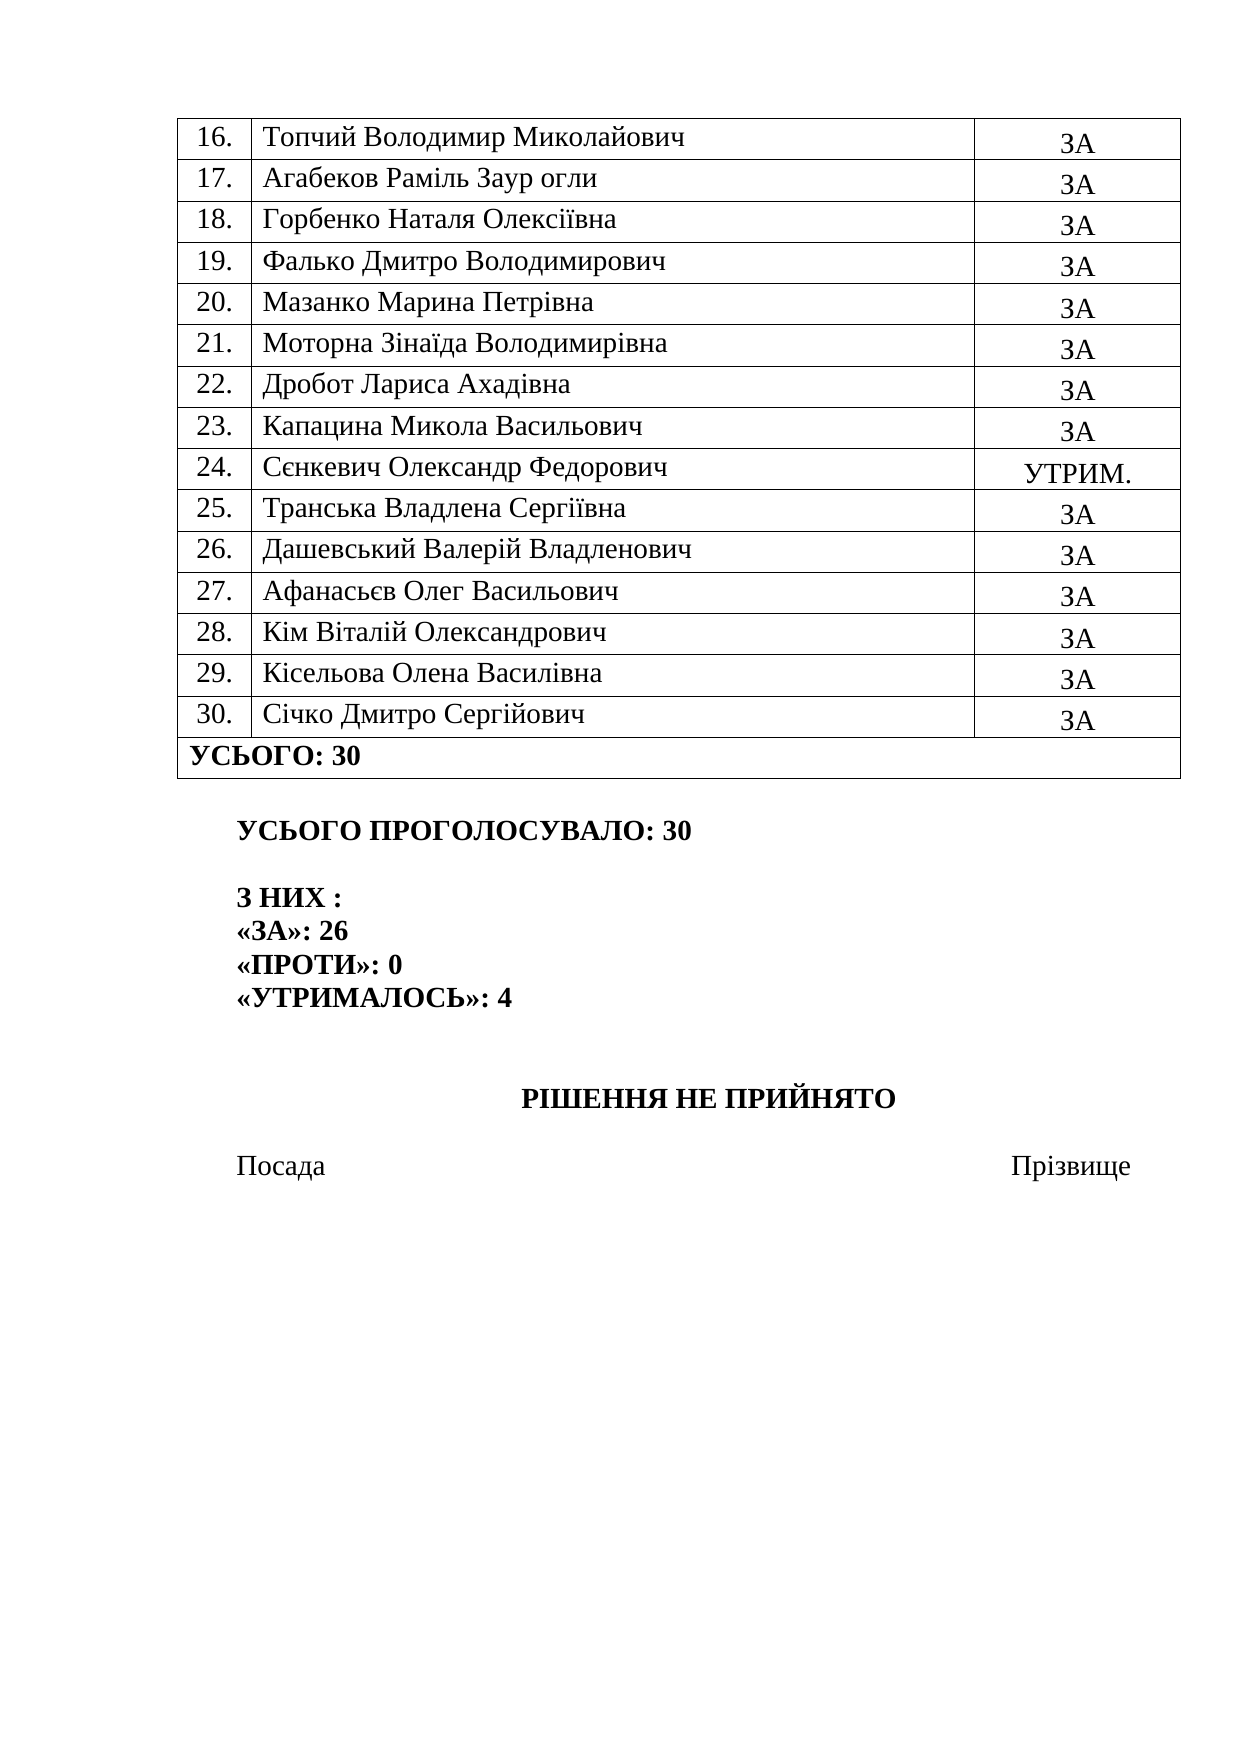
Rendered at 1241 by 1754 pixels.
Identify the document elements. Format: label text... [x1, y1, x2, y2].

text Посада Прізвище [177, 1148, 1181, 1182]
text «УТРИМАЛОСЬ»: 4 [177, 980, 1181, 1014]
table_cell ЗА [975, 119, 1180, 159]
table_cell 18. [178, 202, 251, 242]
table_cell Транська Владлена Сергіївна [252, 490, 974, 531]
table_cell ЗА [975, 284, 1180, 324]
table_cell 30. [178, 697, 251, 737]
table_cell УСЬОГО: 30 [178, 738, 1180, 778]
table_cell 22. [178, 367, 251, 407]
table_cell Кісельова Олена Василівна [252, 655, 974, 696]
table_cell 20. [178, 284, 251, 324]
table_cell ЗА [975, 325, 1180, 366]
table_cell Топчий Володимир Миколайович [252, 119, 974, 159]
table_cell 19. [178, 243, 251, 283]
table_cell Кім Віталій Олександрович [252, 614, 974, 654]
table_cell Моторна Зінаїда Володимирівна [252, 325, 974, 366]
table_cell ЗА [975, 202, 1180, 242]
table_cell 26. [178, 532, 251, 572]
table_cell Січко Дмитро Сергійович [252, 697, 974, 737]
table_cell ЗА [975, 408, 1180, 448]
table_cell 21. [178, 325, 251, 366]
table_cell ЗА [975, 655, 1180, 696]
table_cell Горбенко Наталя Олексіївна [252, 202, 974, 242]
table_cell ЗА [975, 532, 1180, 572]
table_cell Агабеков Раміль Заур огли [252, 160, 974, 201]
table_cell Афанасьєв Олег Васильович [252, 573, 974, 613]
text З НИХ : [177, 880, 1181, 913]
table_cell ЗА [975, 490, 1180, 531]
table_cell 27. [178, 573, 251, 613]
table_cell Капацина Микола Васильович [252, 408, 974, 448]
text РІШЕННЯ НЕ ПРИЙНЯТО [177, 1081, 1181, 1114]
table_cell Фалько Дмитро Володимирович [252, 243, 974, 283]
table_cell ЗА [975, 367, 1180, 407]
table_cell ЗА [975, 160, 1180, 201]
table_cell ЗА [975, 697, 1180, 737]
table_cell УТРИМ. [975, 449, 1180, 489]
table_cell 16. [178, 119, 251, 159]
table_cell ЗА [975, 614, 1180, 654]
text УСЬОГО ПРОГОЛОСУВАЛО: 30 [177, 813, 1181, 846]
table_cell 25. [178, 490, 251, 531]
table_cell 24. [178, 449, 251, 489]
table_cell ЗА [975, 573, 1180, 613]
table_cell ЗА [975, 243, 1180, 283]
table_cell 28. [178, 614, 251, 654]
table_cell Дашевський Валерій Владленович [252, 532, 974, 572]
table_cell 29. [178, 655, 251, 696]
table_cell Дробот Лариса Ахадівна [252, 367, 974, 407]
text «ЗА»: 26 [177, 913, 1181, 947]
table_cell 17. [178, 160, 251, 201]
table_cell 23. [178, 408, 251, 448]
table_cell Мазанко Марина Петрівна [252, 284, 974, 324]
text «ПРОТИ»: 0 [177, 947, 1181, 980]
table_cell Сєнкевич Олександр Федорович [252, 449, 974, 489]
